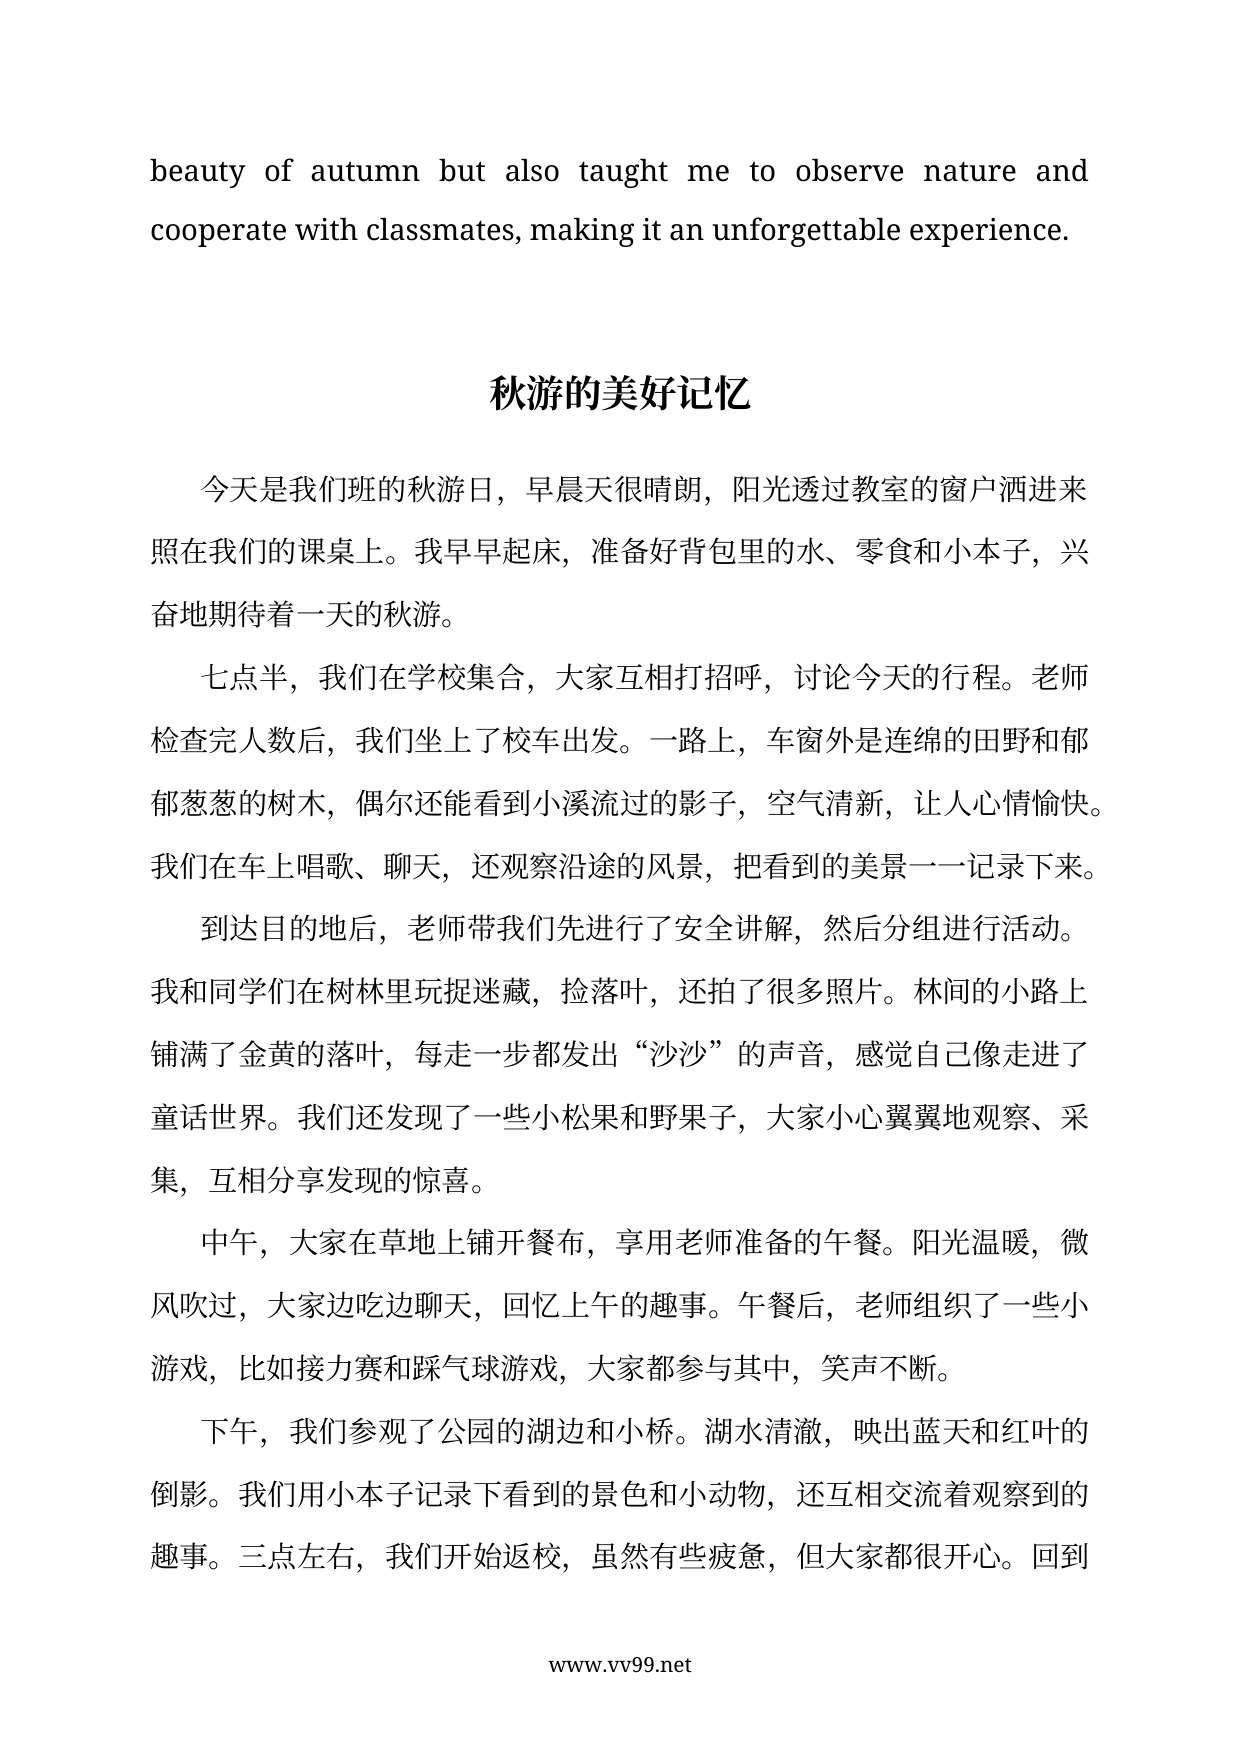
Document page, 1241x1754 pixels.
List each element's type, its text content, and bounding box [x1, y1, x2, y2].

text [150, 1409, 1090, 1576]
subtitle 秋游的美好记忆 [150, 365, 1090, 419]
text 今天是我们班的秋游日，早晨天很晴朗，阳光透过教室的窗户洒进来，照在我们的课桌上。我早早起床，准备好背包里的水、零食和小本子，兴奋地期待着一天的秋游。 [150, 467, 1090, 634]
text 中午，大家在草地上铺开餐布，享用老师准备的午餐。阳光温暖，微风吹过，大家边吃边聊天，回忆上午的趣事。午餐后，老师组织了一些小游戏，比如接力赛和踩气球游戏，大家都参与其中，笑声不断。 [150, 1220, 1090, 1388]
text 七点半，我们在学校集合，大家互相打招呼，讨论今天的行程。老师检查完人数后，我们坐上了校车出发。一路上，车窗外是连绵的田野和郁郁葱葱的树木，偶尔还能看到小溪流过的影子，空气清新，让人心情愉快。我们在车上唱歌、聊天，还观察沿途的风景，把看到的美景一一记录下来。 [150, 655, 1090, 885]
text 到达目的地后，老师带我们先进行了安全讲解，然后分组进行活动。我和同学们在树林里玩捉迷藏，捡落叶，还拍了很多照片。林间的小路上铺满了金黄的落叶，每走一步都发出“沙沙”的声音，感觉自己像走进了童话世界。我们还发现了一些小松果和野果子，大家小心翼翼地观察、采集，互相分享发现的惊喜。 [150, 906, 1090, 1199]
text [150, 150, 1090, 249]
